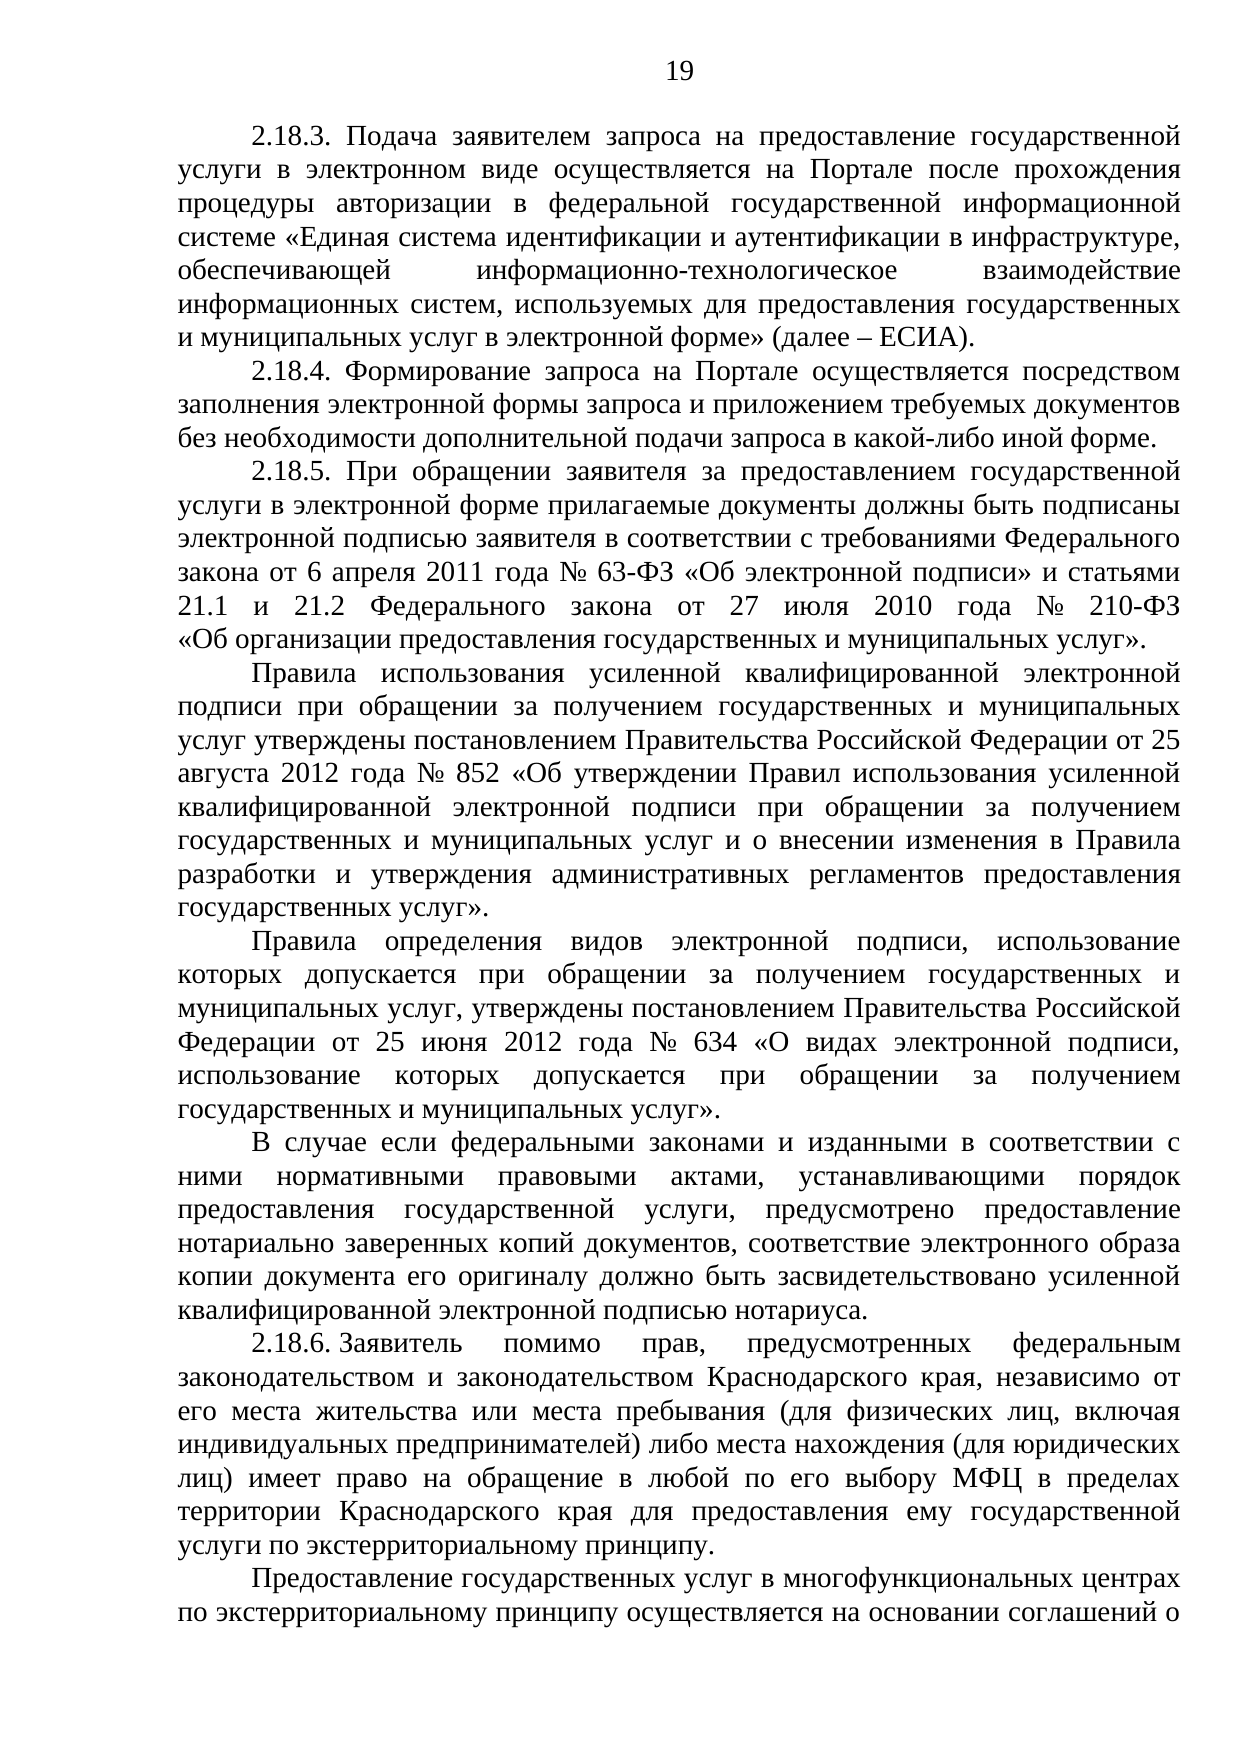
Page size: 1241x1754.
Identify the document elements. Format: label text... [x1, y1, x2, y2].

text В случае если федеральными законами и изданными в соответствии с ними нормативными правовыми актами, устанавливающими порядок предоставления государственной услуги, предусмотрено предоставление нотариально заверенных копий документов, соответствие электронного образа копии документа его оригиналу должно быть засвидетельствовано усиленной квалифицированной электронной подписью нотариуса. [177, 1124, 1181, 1326]
text Правила использования усиленной квалифицированной электронной подписи при обращении за получением государственных и муниципальных услуг утверждены постановлением Правительства Российской Федерации от 25 августа 2012 года № 852 «Об утверждении Правил использования усиленной квалифицированной электронной подписи при обращении за получением государственных и муниципальных услуг и о внесении изменения в Правила разработки и утверждения административных регламентов предоставления государственных услуг». [177, 655, 1181, 923]
text Правила определения видов электронной подписи, использование которых допускается при обращении за получением государственных и муниципальных услуг, утверждены постановлением Правительства Российской Федерации от 25 июня 2012 года № 634 «О видах электронной подписи, использование которых допускается при обращении за получением государственных и муниципальных услуг». [177, 923, 1181, 1124]
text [177, 1560, 1181, 1627]
text 2.18.3. Подача заявителем запроса на предоставление государственной услуги в электронном виде осуществляется на Портале после прохождения процедуры авторизации в федеральной государственной информационной системе «Единая система идентификации и аутентификации в инфраструктуре, обеспечивающей информационно-технологическое взаимодействие информационных систем, используемых для предоставления государственных и муниципальных услуг в электронной форме» (далее – ЕСИА). [177, 118, 1181, 353]
text 2.18.5. При обращении заявителя за предоставлением государственной услуги в электронной форме прилагаемые документы должны быть подписаны электронной подписью заявителя в соответствии с требованиями Федерального закона от 6 апреля 2011 года № 63-ФЗ «Об электронной подписи» и статьями 21.1 и 21.2 Федерального закона от 27 июля 2010 года № 210-ФЗ «Об организации предоставления государственных и муниципальных услуг». [177, 453, 1181, 655]
text 2.18.6. Заявитель помимо прав, предусмотренных федеральным законодательством и законодательством Краснодарского края, независимо от его места жительства или места пребывания (для физических лиц, включая индивидуальных предпринимателей) либо места нахождения (для юридических лиц) имеет право на обращение в любой по его выбору МФЦ в пределах территории Краснодарского края для предоставления ему государственной услуги по экстерриториальному принципу. [177, 1326, 1181, 1560]
text 2.18.4. Формирование запроса на Портале осуществляется посредством заполнения электронной формы запроса и приложением требуемых документов без необходимости дополнительной подачи запроса в какой-либо иной форме. [177, 353, 1181, 453]
